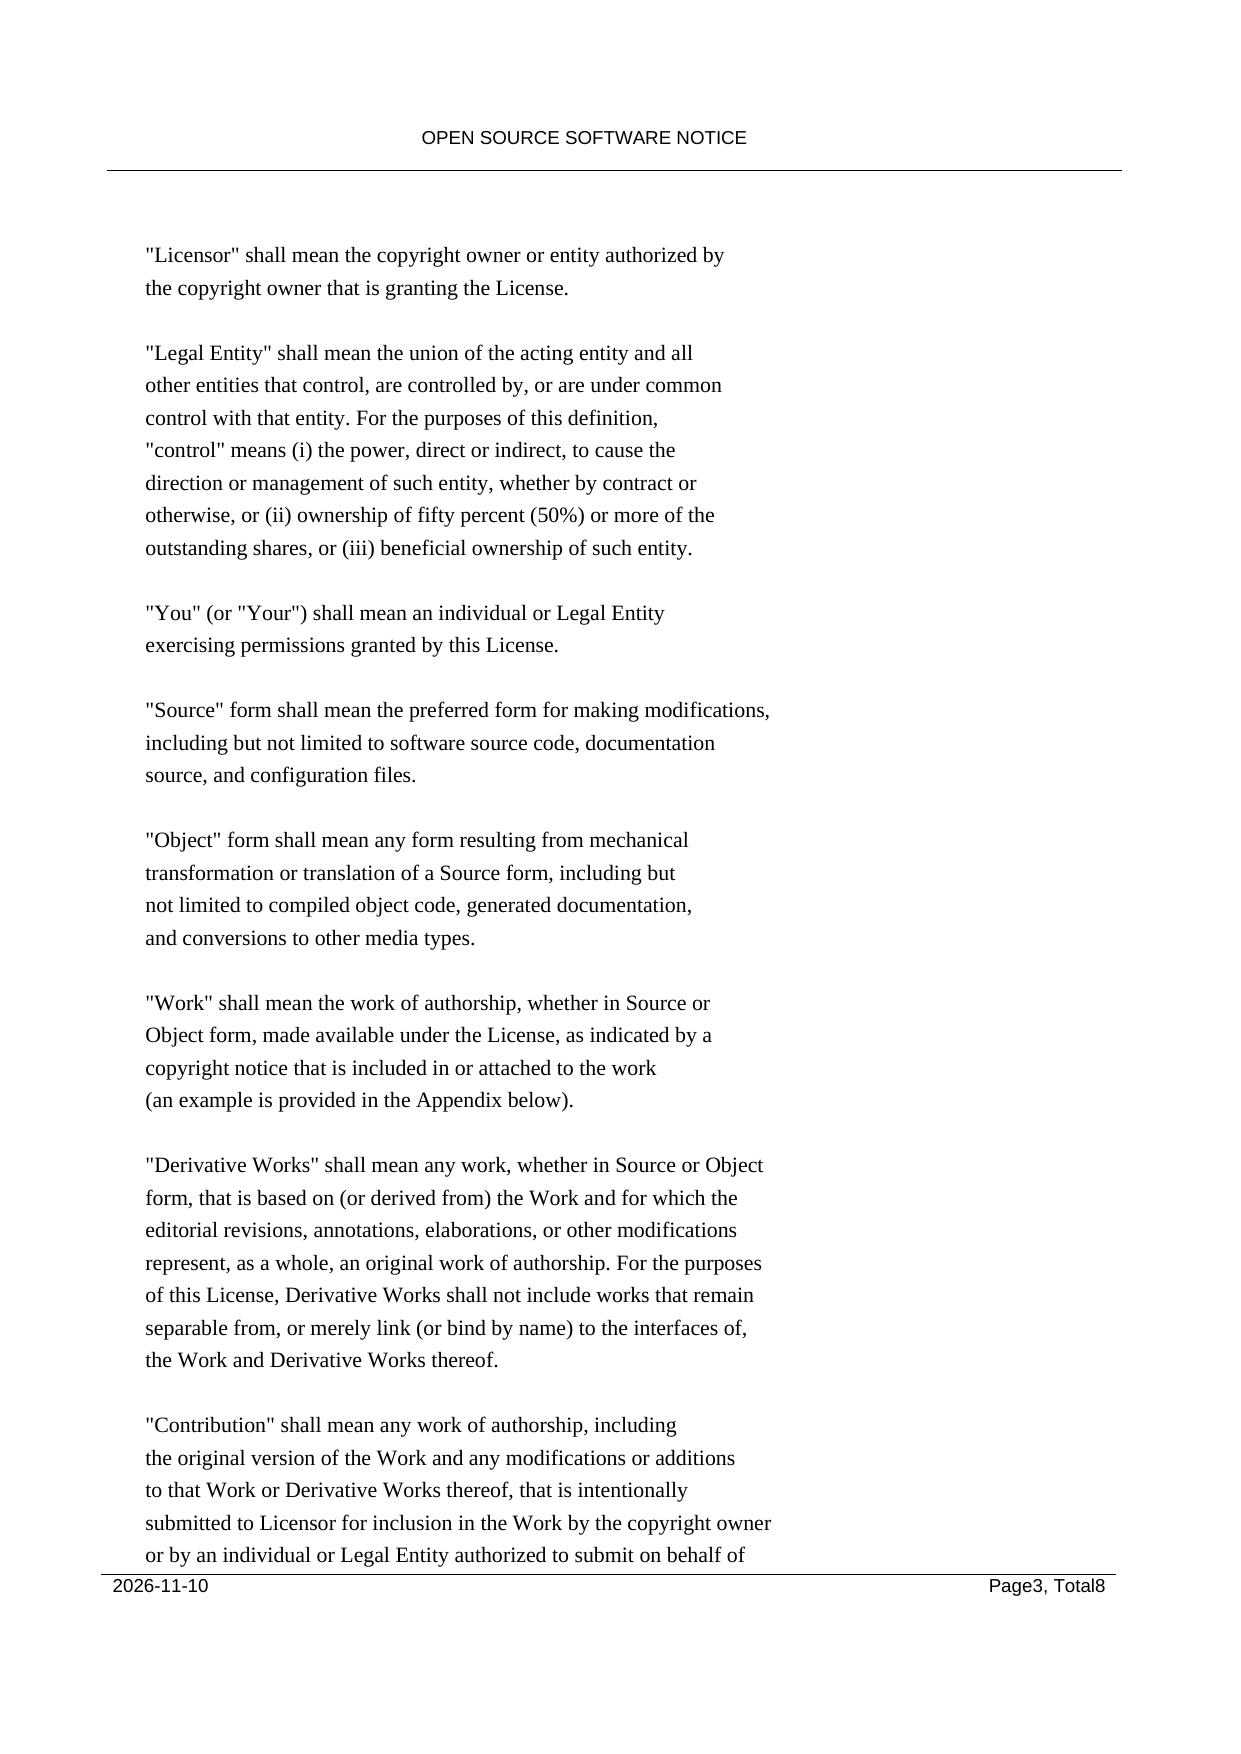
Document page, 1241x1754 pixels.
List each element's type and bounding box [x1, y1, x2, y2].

text [112, 206, 1128, 1571]
